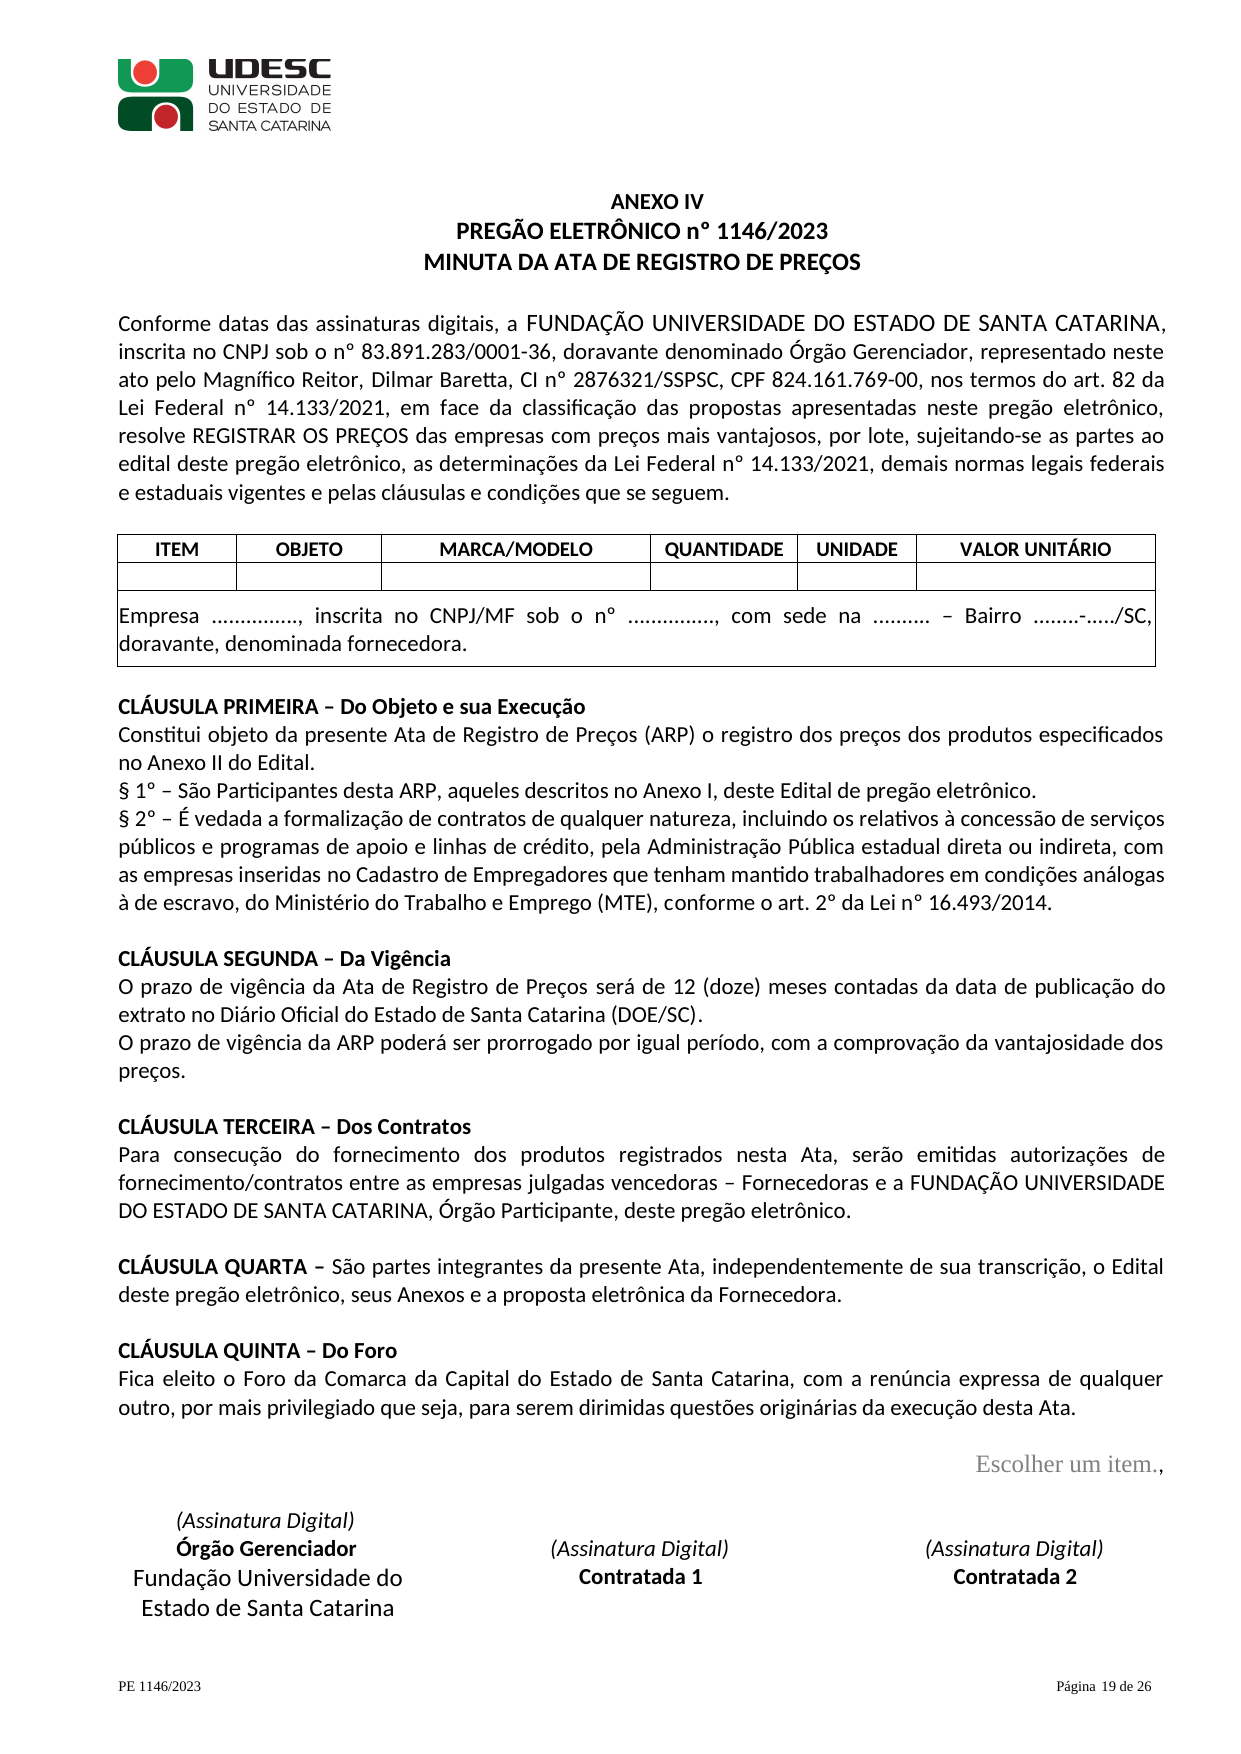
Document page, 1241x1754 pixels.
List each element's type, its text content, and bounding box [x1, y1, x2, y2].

text § 1º – São Participantes desta ARP, aqueles descritos no Anexo I, deste Edital de pregão eletrônico. [118, 776, 1166, 804]
text Fundação Universidade do Estado de Santa Catarina [118, 1562, 417, 1623]
table_cell [382, 563, 650, 590]
picture [118, 59, 331, 131]
subtitle MINUTA DA ATA DE REGISTRO DE PREÇOS [118, 246, 1166, 276]
table_header UNIDADE [798, 535, 916, 562]
text CLÁUSULA SEGUNDA – Da Vigência [118, 944, 1166, 972]
table_cell [118, 563, 236, 590]
text Órgão Gerenciador [118, 1534, 415, 1562]
list ANEXO IV [148, 187, 1166, 215]
text (Assinatura Digital) [867, 1534, 1164, 1562]
table_cell [798, 563, 916, 590]
text CLÁUSULA TERCEIRA – Dos Contratos [118, 1112, 1166, 1140]
text CLÁUSULA QUARTA – São partes integrantes da presente Ata, independentemente de sua transcrição, o Edital deste pregão eletrônico, seus Anexos e a proposta eletrônica da Fornecedora. [118, 1252, 1166, 1308]
text (Assinatura Digital) [492, 1534, 789, 1562]
text CLÁUSULA QUINTA – Do Foro [118, 1337, 1166, 1364]
text O prazo de vigência da Ata de Registro de Preços será de 12 (doze) meses contadas da data de publicação do extrato no Diário Oficial do Estado de Santa Catarina (DOE/SC). [118, 972, 1166, 1028]
table_header VALOR UNITÁRIO [917, 535, 1155, 562]
text O prazo de vigência da ARP poderá ser prorrogado por igual período, com a comprovação da vantajosidade dos preços. [118, 1028, 1166, 1084]
text § 2º – É vedada a formalização de contratos de qualquer natureza, incluindo os relativos à concessão de serviços públicos e programas de apoio e linhas de crédito, pela Administração Pública estadual direta ou indireta, com as empresas inseridas no Cadastro de Empregadores que tenham mantido trabalhadores em condições análogas à de escravo, do Ministério do Trabalho e Emprego (MTE), conforme o art. 2º da Lei nº 16.493/2014. [118, 804, 1166, 916]
subtitle CLÁUSULA PRIMEIRA – Do Objeto e sua Execução [118, 692, 1166, 720]
table_cell [651, 563, 797, 590]
table_header ITEM [118, 535, 236, 562]
subtitle PREGÃO ELETRÔNICO nº 1146/2023 [118, 215, 1166, 246]
text Fica eleito o Foro da Comarca da Capital do Estado de Santa Catarina, com a renúncia expressa de qualquer outro, por mais privilegiado que seja, para serem dirimidas questões originárias da execução desta Ata. [118, 1364, 1166, 1421]
text Conforme datas das assinaturas digitais, a FUNDAÇÃO UNIVERSIDADE DO ESTADO DE SANTA CATARINA, inscrita no CNPJ sob o nº 83.891.283/0001-36, doravante denominado Órgão Gerenciador, representado neste ato pelo Magnífico Reitor, Dilmar Baretta, CI nº 2876321/SSPSC, CPF 824.161.769-00, nos termos do art. 82 da Lei Federal nº 14.133/2021, em face da classificação das propostas apresentadas neste pregão eletrônico, resolve REGISTRAR OS PREÇOS das empresas com preços mais vantajosos, por lote, sujeitando-se as partes ao edital deste pregão eletrônico, as determinações da Lei Federal nº 14.133/2021, demais normas legais federais e estaduais vigentes e pelas cláusulas e condições que se seguem. [118, 307, 1166, 506]
table_header OBJETO [237, 535, 381, 562]
table_cell Empresa ..............., inscrita no CNPJ/MF sob o nº ..............., com sede na .......... – Bairro ........-...../SC, doravante, denominada fornecedora. [118, 591, 1155, 666]
table_cell [917, 563, 1155, 590]
table_header MARCA/MODELO [382, 535, 650, 562]
text Constitui objeto da presente Ata de Registro de Preços (ARP) o registro dos preços dos produtos especificados no Anexo II do Edital. [118, 720, 1166, 776]
text Contratada 2 [867, 1562, 1164, 1590]
text Contratada 1 [492, 1562, 789, 1590]
text (Assinatura Digital) [118, 1506, 415, 1534]
text , [118, 1449, 1164, 1478]
text Para consecução do fornecimento dos produtos registrados nesta Ata, serão emitidas autorizações de fornecimento/contratos entre as empresas julgadas vencedoras – Fornecedoras e a FUNDAÇÃO UNIVERSIDADE DO ESTADO DE SANTA CATARINA, Órgão Participante, deste pregão eletrônico. [118, 1140, 1166, 1224]
table_cell [237, 563, 381, 590]
table_header QUANTIDADE [651, 535, 797, 562]
